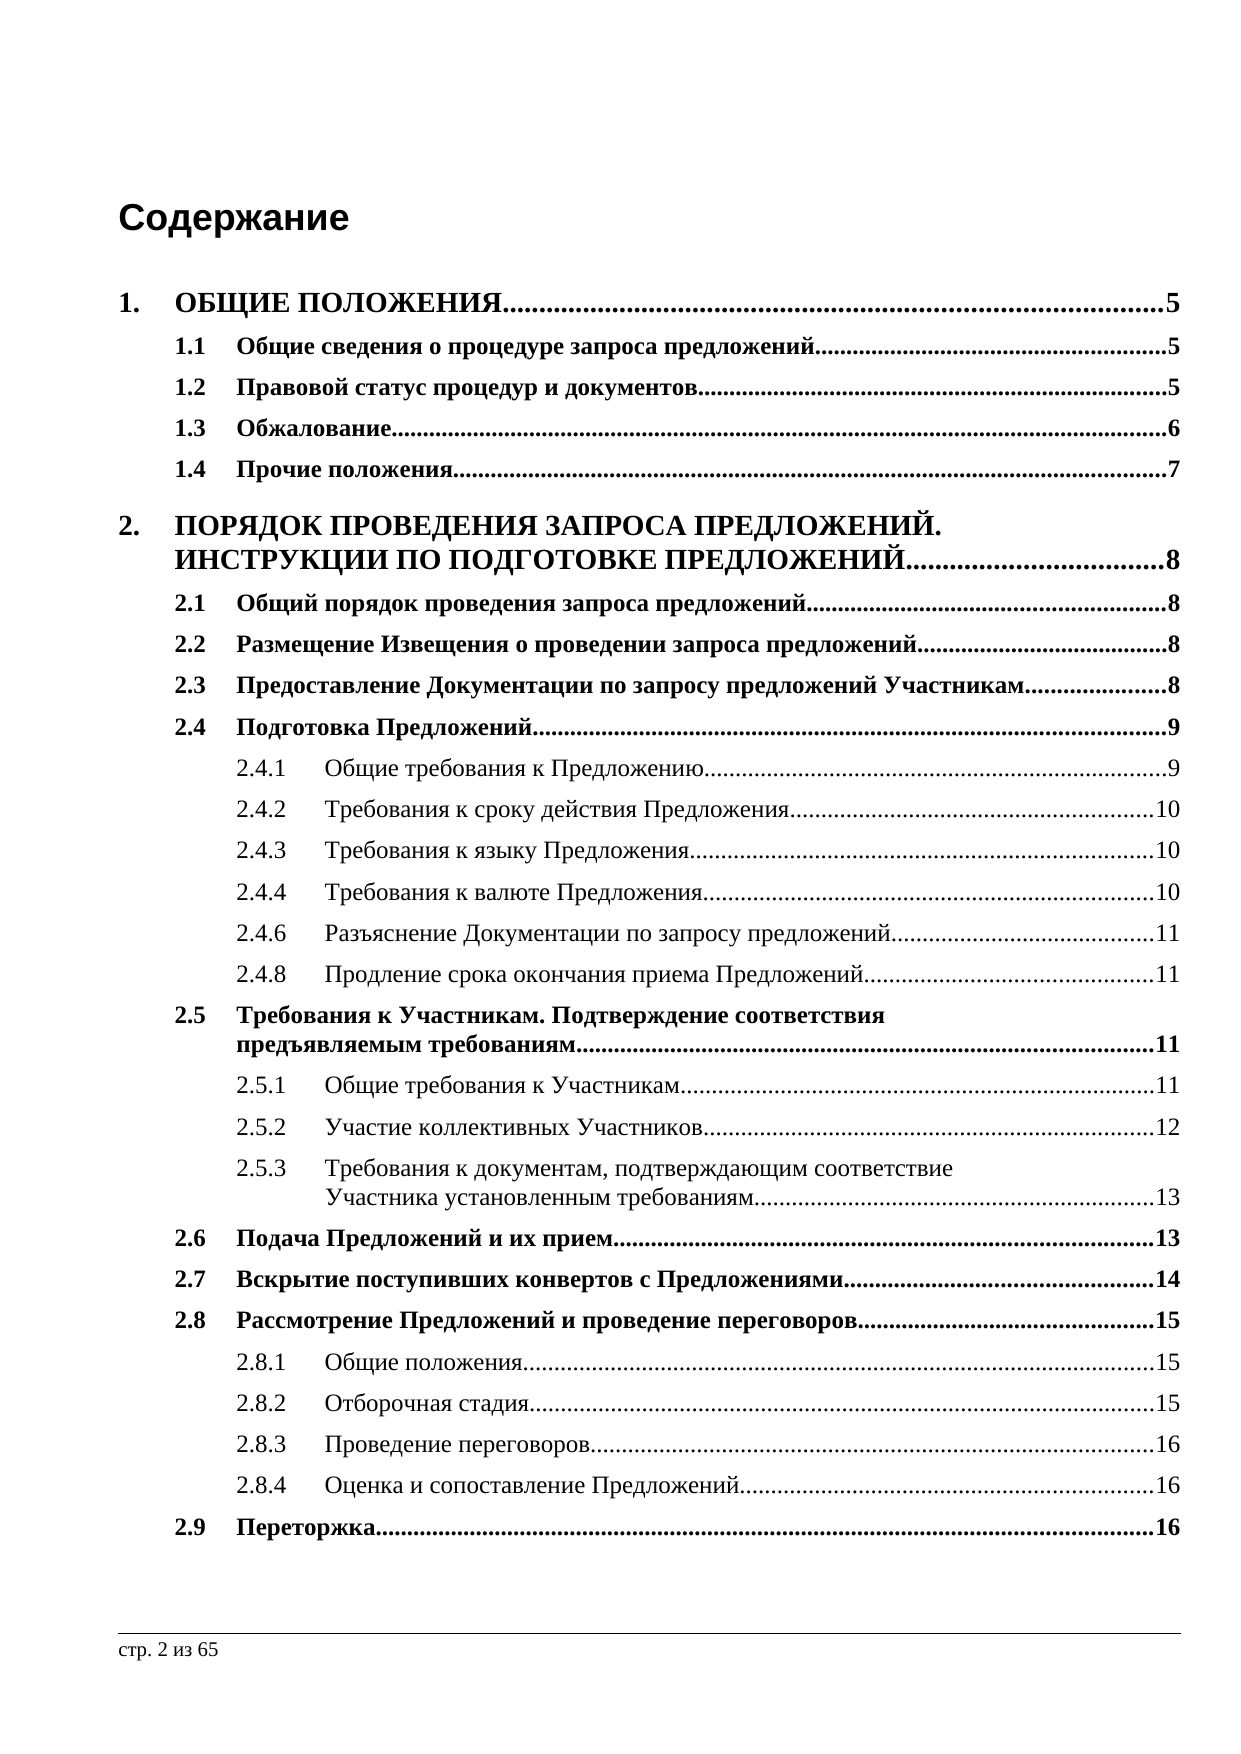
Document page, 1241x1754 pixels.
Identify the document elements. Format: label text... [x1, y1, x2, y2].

text 1.4 Прочие положения 7 [174, 454, 1063, 483]
text 2.5.2 Участие коллективных Участников 12 [236, 1112, 1063, 1140]
text 2.3 Предоставление Документации по запросу предложений Участникам 8 [174, 670, 1063, 699]
text 2.1 Общий порядок проведения запроса предложений 8 [174, 588, 1063, 617]
text 2.8.2 Отборочная стадия 15 [236, 1388, 1063, 1417]
text 2.4.8 Продление срока окончания приема Предложений 11 [236, 959, 1063, 988]
text 2.8.3 Проведение переговоров 16 [236, 1429, 1063, 1458]
text 2.4.1 Общие требования к Предложению 9 [236, 753, 1063, 782]
text 2.8.1 Общие положения 15 [236, 1347, 1063, 1375]
text 1.2 Правовой статус процедур и документов 5 [174, 372, 1063, 401]
text 2.8 Рассмотрение Предложений и проведение переговоров 15 [174, 1305, 1063, 1334]
text 1. Общие положения 5 [118, 285, 1063, 318]
text 2.4.4 Требования к валюте Предложения 10 [236, 877, 1063, 905]
text 2. Порядок проведения запроса предложений. Инструкции по подготовке Предложений 8 [118, 508, 1063, 575]
text 2.5.1 Общие требования к Участникам 11 [236, 1070, 1063, 1099]
text 2.5 Требования к Участникам. Подтверждение соответствия предъявляемым требованиям 11 [174, 1000, 1063, 1058]
text 2.4.2 Требования к сроку действия Предложения 10 [236, 794, 1063, 823]
text 2.4.3 Требования к языку Предложения 10 [236, 835, 1063, 864]
text 2.2 Размещение Извещения о проведении запроса предложений 8 [174, 629, 1063, 658]
text 2.8.4 Оценка и сопоставление Предложений 16 [236, 1470, 1063, 1499]
text Содержание [118, 195, 1181, 238]
text 1.1 Общие сведения о процедуре запроса предложений 5 [174, 331, 1063, 359]
text 2.9 Переторжка 16 [174, 1512, 1063, 1540]
text 2.4.6 Разъяснение Документации по запросу предложений 11 [236, 918, 1063, 947]
text 2.7 Вскрытие поступивших конвертов с Предложениями 14 [174, 1264, 1063, 1293]
text 2.6 Подача Предложений и их прием 13 [174, 1223, 1063, 1252]
text 2.5.3 Требования к документам, подтверждающим соответствие Участника установленным требованиям 13 [236, 1153, 1063, 1210]
text 1.3 Обжалование 6 [174, 413, 1063, 442]
text 2.4 Подготовка Предложений 9 [174, 712, 1063, 740]
